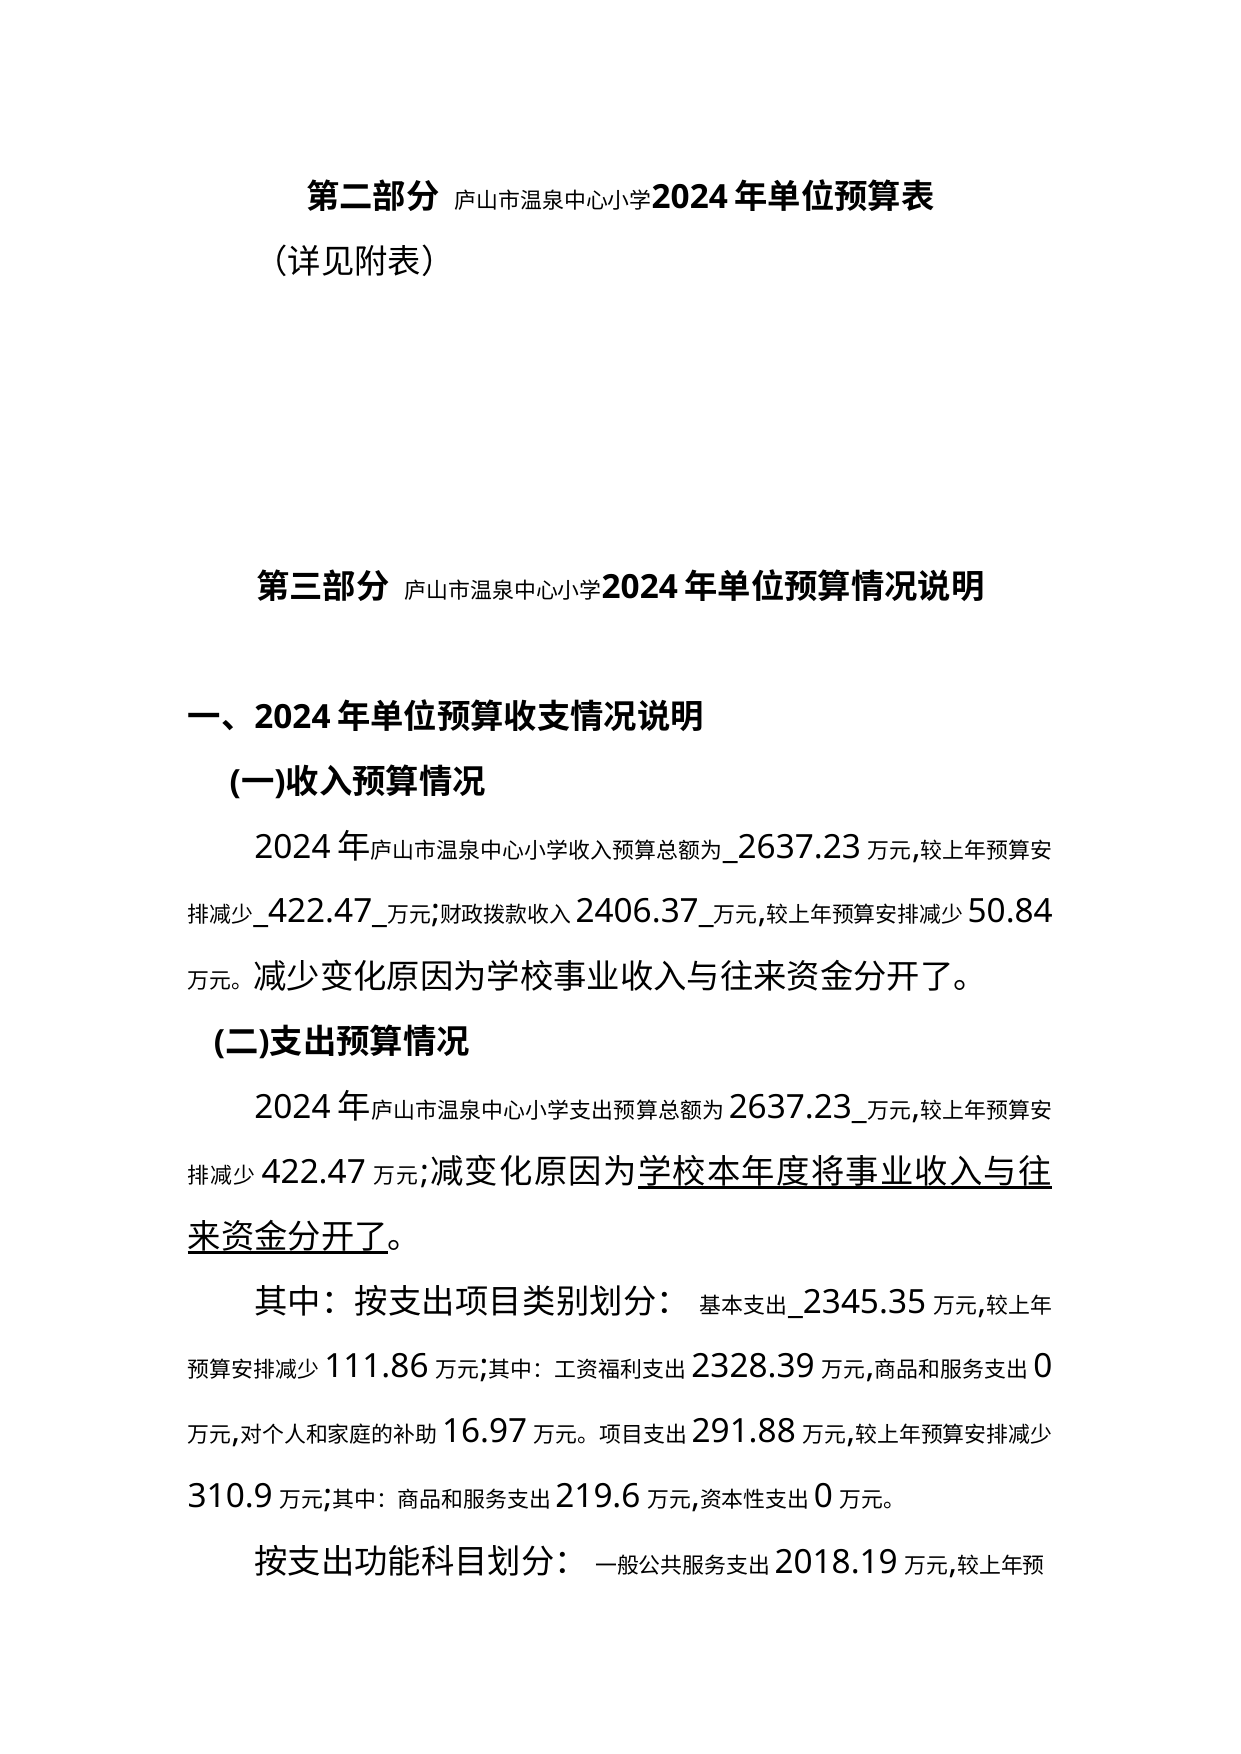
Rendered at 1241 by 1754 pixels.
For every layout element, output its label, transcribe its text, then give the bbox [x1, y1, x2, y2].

text (一)收入预算情况 [187, 747, 1053, 812]
text 第二部分 庐山市温泉中心小学2024年单位预算表 [187, 162, 1053, 227]
text （详见附表） [187, 227, 1053, 292]
text (二)支出预算情况 [187, 1007, 1053, 1072]
text 一、2024年单位预算收支情况说明 [187, 682, 1053, 747]
text 2024年庐山市温泉中心小学支出预算总额为2637.23_万元,较上年预算安排减少422.47万元;减变化原因为学校本年度将事业收入与往来资金分开了。 [187, 1072, 1053, 1267]
text 第三部分 庐山市温泉中心小学2024年单位预算情况说明 [187, 552, 1053, 617]
text 其中：按支出项目类别划分： 基本支出_2345.35万元,较上年预算安排减少111.86万元;其中：工资福利支出2328.39万元,商品和服务支出0万元,对个人和家庭的补助16.97万元。项目支出291.88万元,较上年预算安排减少310.9万元;其中：商品和服务支出219.6万元,资本性支出0万元。 [187, 1267, 1053, 1527]
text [187, 1527, 1053, 1592]
text 2024年庐山市温泉中心小学收入预算总额为_2637.23万元,较上年预算安排减少_422.47_万元;财政拨款收入2406.37_万元,较上年预算安排减少50.84万元。减少变化原因为学校事业收入与往来资金分开了。 [187, 812, 1053, 1007]
